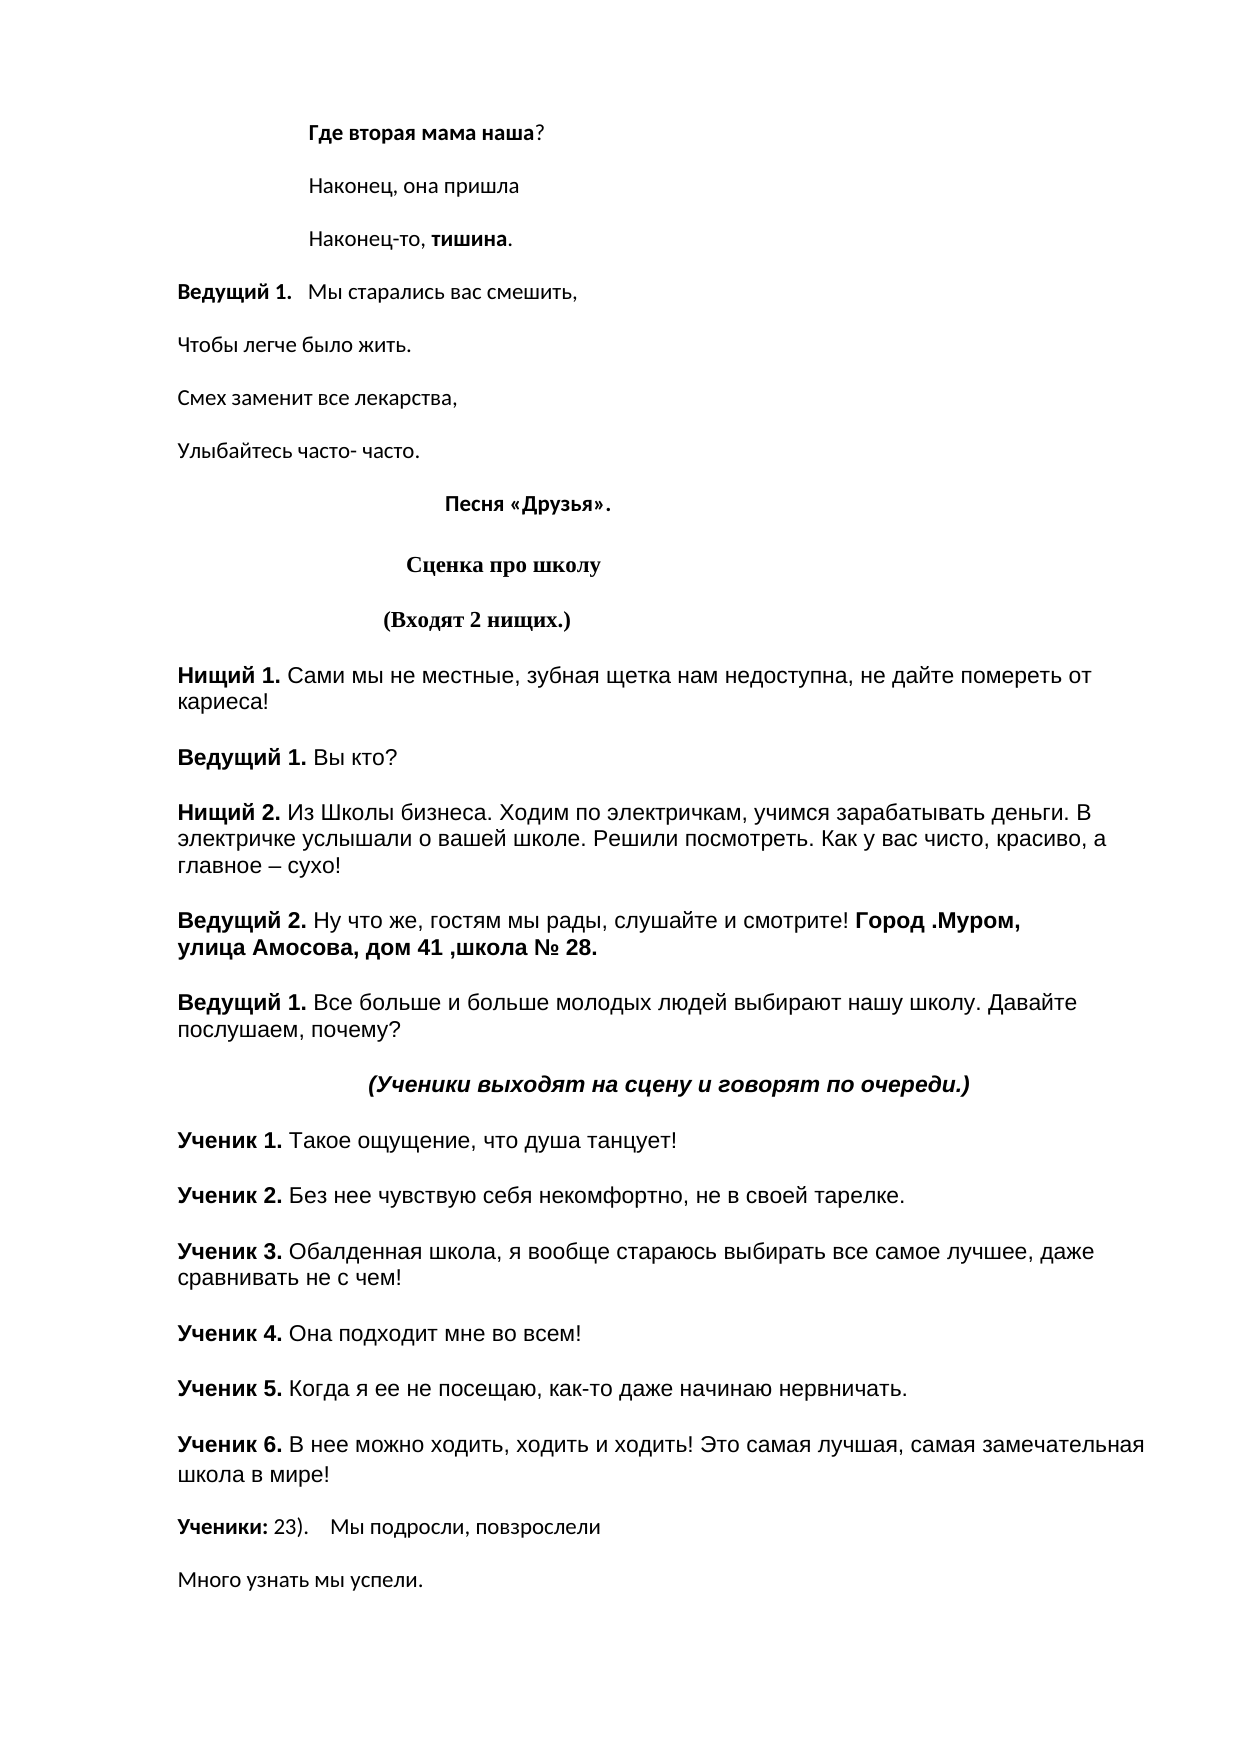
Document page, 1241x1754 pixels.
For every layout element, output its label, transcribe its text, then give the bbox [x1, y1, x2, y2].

text Ученик 2. Без нее чувствую себя некомфортно, не в своей тарелке. [177, 1182, 1152, 1208]
text Песня «Друзья». [177, 489, 1152, 517]
text Ведущий 1. Мы старались вас смешить, [177, 277, 1152, 305]
text Ведущий 1. Все больше и больше молодых людей выбирают нашу школу. Давайте послушаем, почему? [177, 989, 1152, 1042]
text Смех заменит все лекарства, [177, 383, 1152, 411]
text Ученик 6. В нее можно ходить, ходить и ходить! Это самая лучшая, самая замечательная школа в мире! [177, 1431, 1152, 1487]
text Нищий 2. Из Школы бизнеса. Ходим по электричкам, учимся зарабатывать деньги. В электричке услышали о вашей школе. Решили посмотреть. Как у вас чисто, красиво, а главное – сухо! [177, 799, 1152, 878]
text Ведущий 1. Вы кто? [177, 743, 1152, 770]
text Ученик 4. Она подходит мне во всем! [177, 1319, 1152, 1346]
text Чтобы легче было жить. [177, 330, 1152, 358]
text Наконец, она пришла [308, 171, 1152, 199]
text Ведущий 2. Ну что же, гостям мы рады, слушайте и смотрите! Город .Муром, улица Амосова, дом 41 ,школа № 28. [177, 907, 1152, 960]
text Ученик 5. Когда я ее не посещаю, как-то даже начинаю нервничать. [177, 1375, 1152, 1401]
text Нищий 1. Сами мы не местные, зубная щетка нам недоступна, не дайте помереть от кариеса! [177, 662, 1152, 714]
text (Ученики выходят на сцену и говорят по очереди.) [177, 1071, 1152, 1097]
text Сценка про школу [177, 551, 1152, 577]
text Ученик 1. Такое ощущение, что душа танцует! [177, 1127, 1152, 1153]
text (Входят 2 нищих.) [177, 606, 1152, 632]
text Наконец-то, тишина. [308, 224, 1152, 252]
text Где вторая мама наша? [308, 118, 1152, 146]
text Ученики: 23). Мы подросли, повзрослели [177, 1512, 1152, 1540]
text Улыбайтесь часто- часто. [177, 436, 1152, 464]
text Много узнать мы успели. [177, 1565, 1152, 1593]
text Ученик 3. Обалденная школа, я вообще стараюсь выбирать все самое лучшее, даже сравнивать не с чем! [177, 1238, 1152, 1290]
